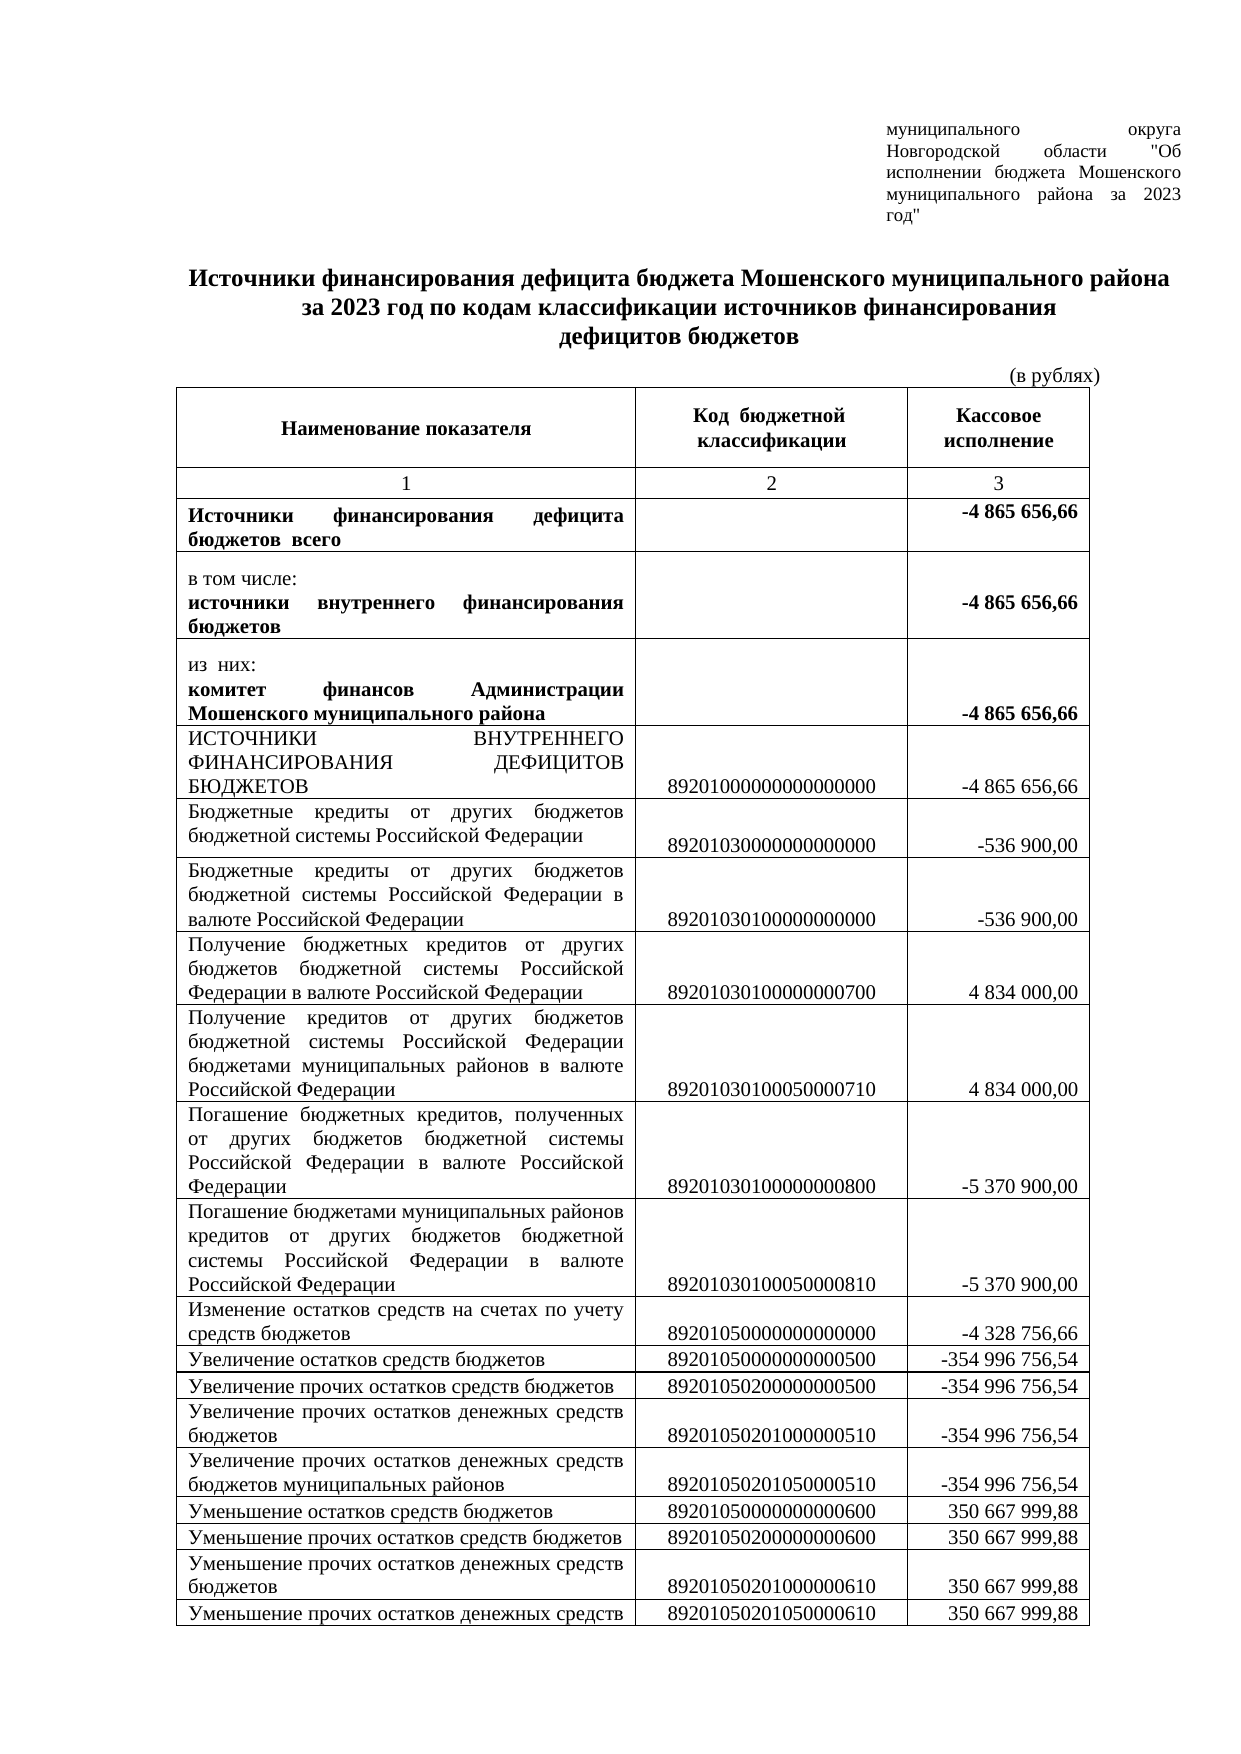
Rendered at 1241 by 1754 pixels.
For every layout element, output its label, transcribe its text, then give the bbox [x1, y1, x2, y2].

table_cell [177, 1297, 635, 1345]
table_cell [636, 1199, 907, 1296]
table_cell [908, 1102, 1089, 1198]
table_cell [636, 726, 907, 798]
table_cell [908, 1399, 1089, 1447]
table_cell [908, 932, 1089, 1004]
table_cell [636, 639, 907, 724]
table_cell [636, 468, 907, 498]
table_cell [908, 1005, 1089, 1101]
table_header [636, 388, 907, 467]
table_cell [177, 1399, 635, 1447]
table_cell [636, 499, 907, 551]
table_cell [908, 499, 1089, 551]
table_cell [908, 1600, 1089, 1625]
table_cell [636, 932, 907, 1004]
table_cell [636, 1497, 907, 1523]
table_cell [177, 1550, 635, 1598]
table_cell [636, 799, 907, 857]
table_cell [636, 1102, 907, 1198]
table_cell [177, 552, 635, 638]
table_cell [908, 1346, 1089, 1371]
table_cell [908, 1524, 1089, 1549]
title дефицитов бюджетов [177, 321, 1181, 350]
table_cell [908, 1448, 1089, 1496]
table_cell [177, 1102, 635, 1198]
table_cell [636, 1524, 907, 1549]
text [886, 118, 1181, 226]
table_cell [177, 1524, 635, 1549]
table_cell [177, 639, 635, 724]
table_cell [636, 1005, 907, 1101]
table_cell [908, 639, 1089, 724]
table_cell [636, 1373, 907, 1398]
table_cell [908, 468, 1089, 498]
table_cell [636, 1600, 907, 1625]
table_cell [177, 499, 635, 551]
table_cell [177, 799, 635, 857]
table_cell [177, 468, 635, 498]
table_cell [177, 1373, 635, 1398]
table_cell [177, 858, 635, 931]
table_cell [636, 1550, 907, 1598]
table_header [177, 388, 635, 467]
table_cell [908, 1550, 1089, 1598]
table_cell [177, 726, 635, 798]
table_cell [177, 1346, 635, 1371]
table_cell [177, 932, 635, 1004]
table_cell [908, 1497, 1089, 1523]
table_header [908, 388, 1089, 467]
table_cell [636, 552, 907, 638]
text (в рублях) [177, 350, 1181, 387]
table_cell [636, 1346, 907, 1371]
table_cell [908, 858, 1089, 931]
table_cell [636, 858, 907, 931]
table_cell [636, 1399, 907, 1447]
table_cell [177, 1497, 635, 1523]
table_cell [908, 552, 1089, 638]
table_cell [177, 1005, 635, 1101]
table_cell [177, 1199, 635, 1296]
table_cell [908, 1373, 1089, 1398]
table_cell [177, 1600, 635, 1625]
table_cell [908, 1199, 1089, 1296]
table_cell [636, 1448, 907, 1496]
title Источники финансирования дефицита бюджета Мошенского муниципального района за 2023 год по кодам классификации источников финансирования [177, 263, 1181, 321]
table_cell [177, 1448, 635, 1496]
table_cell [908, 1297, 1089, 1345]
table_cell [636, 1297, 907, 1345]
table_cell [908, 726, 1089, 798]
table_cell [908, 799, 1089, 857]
